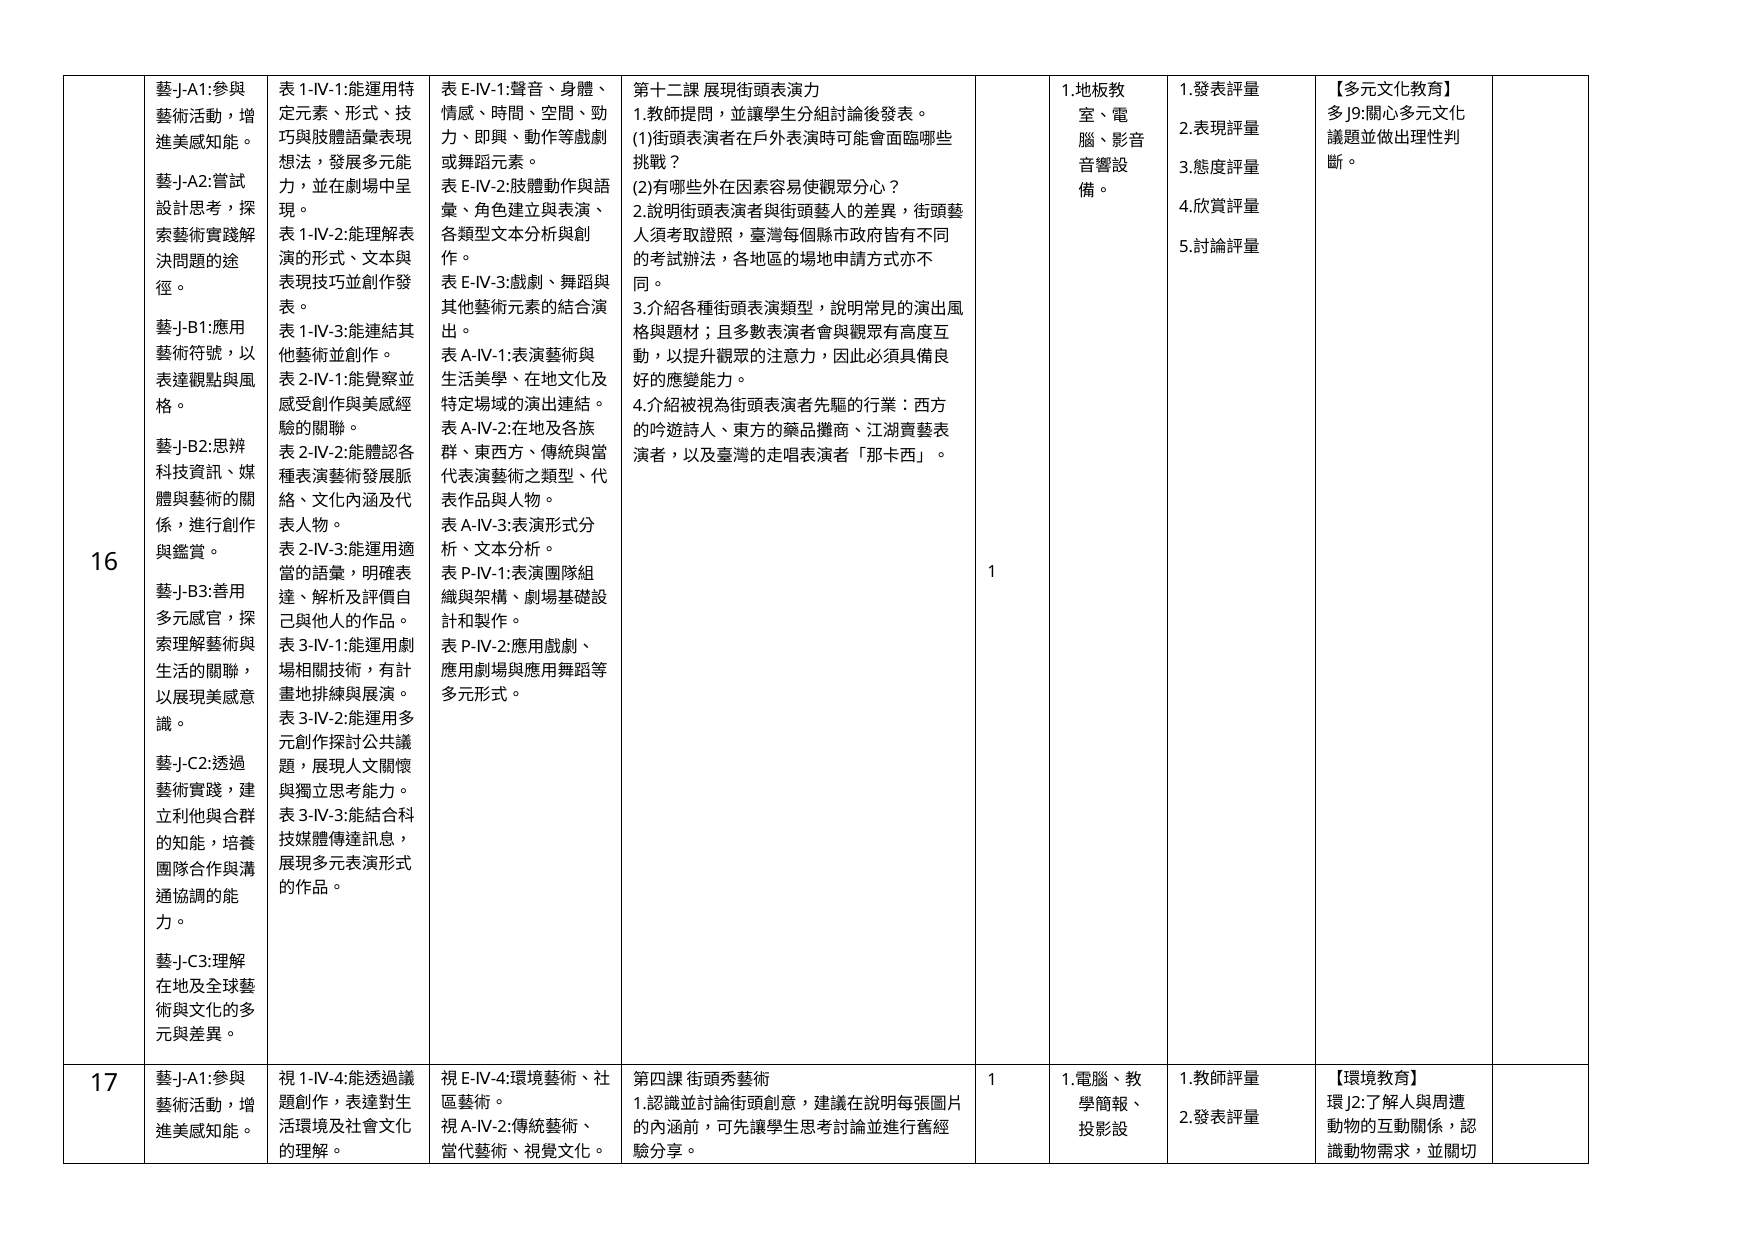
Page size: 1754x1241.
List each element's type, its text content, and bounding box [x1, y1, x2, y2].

table_cell 17 [64, 1065, 144, 1163]
table_cell 1 [976, 1065, 1049, 1163]
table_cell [1050, 1065, 1167, 1163]
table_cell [622, 1065, 975, 1163]
table_cell 【多元文化教育】 多J9:關心多元文化議題並做出理性判斷。 [1316, 76, 1492, 1064]
table_cell 第十二課 展現街頭表演力 1.教師提問，並讓學生分組討論後發表。 (1)街頭表演者在戶外表演時可能會面臨哪些挑戰？ (2)有哪些外在因素容易使觀眾分心？ 2.說明街頭表演者與街頭藝人的差異，街頭藝人須考取證照，臺灣每個縣市政府皆有不同的考試辦法，各地區的場地申請方式亦不同。 3.介紹各種街頭表演類型，說明常見的演出風格與題材；且多數表演者會與觀眾有高度互動，以提升觀眾的注意力，因此必須具備良好的應變能力。 4.介紹被視為街頭表演者先驅的行業：西方的吟遊詩人、東方的藥品攤商、江湖賣藝表演者，以及臺灣的走唱表演者「那卡西」。 [622, 76, 975, 1064]
table_cell 16 [64, 76, 144, 1064]
table_cell 1.發表評量 2.表現評量 3.態度評量 4.欣賞評量 5.討論評量 [1168, 76, 1315, 1064]
table_cell 表1-Ⅳ-1:能運用特定元素、形式、技巧與肢體語彙表現想法，發展多元能力，並在劇場中呈現。 表1-Ⅳ-2:能理解表演的形式、文本與表現技巧並創作發表。 表1-Ⅳ-3:能連結其他藝術並創作。 表2-Ⅳ-1:能覺察並感受創作與美感經驗的關聯。 表2-Ⅳ-2:能體認各種表演藝術發展脈絡、文化內涵及代表人物。 表2-Ⅳ-3:能運用適當的語彙，明確表達、解析及評價自己與他人的作品。 表3-Ⅳ-1:能運用劇場相關技術，有計畫地排練與展演。 表3-Ⅳ-2:能運用多元創作探討公共議題，展現人文關懷與獨立思考能力。 表3-Ⅳ-3:能結合科技媒體傳達訊息，展現多元表演形式的作品。 [268, 76, 429, 1064]
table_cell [1168, 1065, 1315, 1163]
table_cell [1493, 76, 1588, 1064]
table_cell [430, 1065, 621, 1163]
table_cell 1.地板教室、電腦、影音音響設備。 [1050, 76, 1167, 1064]
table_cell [145, 1065, 267, 1163]
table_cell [268, 1065, 429, 1163]
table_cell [1316, 1065, 1492, 1163]
table_cell 藝-J-A1:參與藝術活動，增進美感知能。 藝-J-A2:嘗試設計思考，探索藝術實踐解決問題的途徑。 藝-J-B1:應用藝術符號，以表達觀點與風格。 藝-J-B2:思辨科技資訊、媒體與藝術的關係，進行創作與鑑賞。 藝-J-B3:善用多元感官，探索理解藝術與生活的關聯，以展現美感意識。 藝-J-C2:透過藝術實踐，建立利他與合群的知能，培養團隊合作與溝通協調的能力。 藝-J-C3:理解在地及全球藝術與文化的多元與差異。 [145, 76, 267, 1064]
table_cell 表E-Ⅳ-1:聲音、身體、情感、時間、空間、勁力、即興、動作等戲劇或舞蹈元素。 表E-Ⅳ-2:肢體動作與語彙、角色建立與表演、各類型文本分析與創作。 表E-Ⅳ-3:戲劇、舞蹈與其他藝術元素的結合演出。 表A-Ⅳ-1:表演藝術與生活美學、在地文化及特定場域的演出連結。 表A-Ⅳ-2:在地及各族群、東西方、傳統與當代表演藝術之類型、代表作品與人物。 表A-Ⅳ-3:表演形式分析、文本分析。 表P-Ⅳ-1:表演團隊組織與架構、劇場基礎設計和製作。 表P-Ⅳ-2:應用戲劇、應用劇場與應用舞蹈等多元形式。 [430, 76, 621, 1064]
table_cell 1 [976, 76, 1049, 1064]
table_cell [1493, 1065, 1588, 1163]
